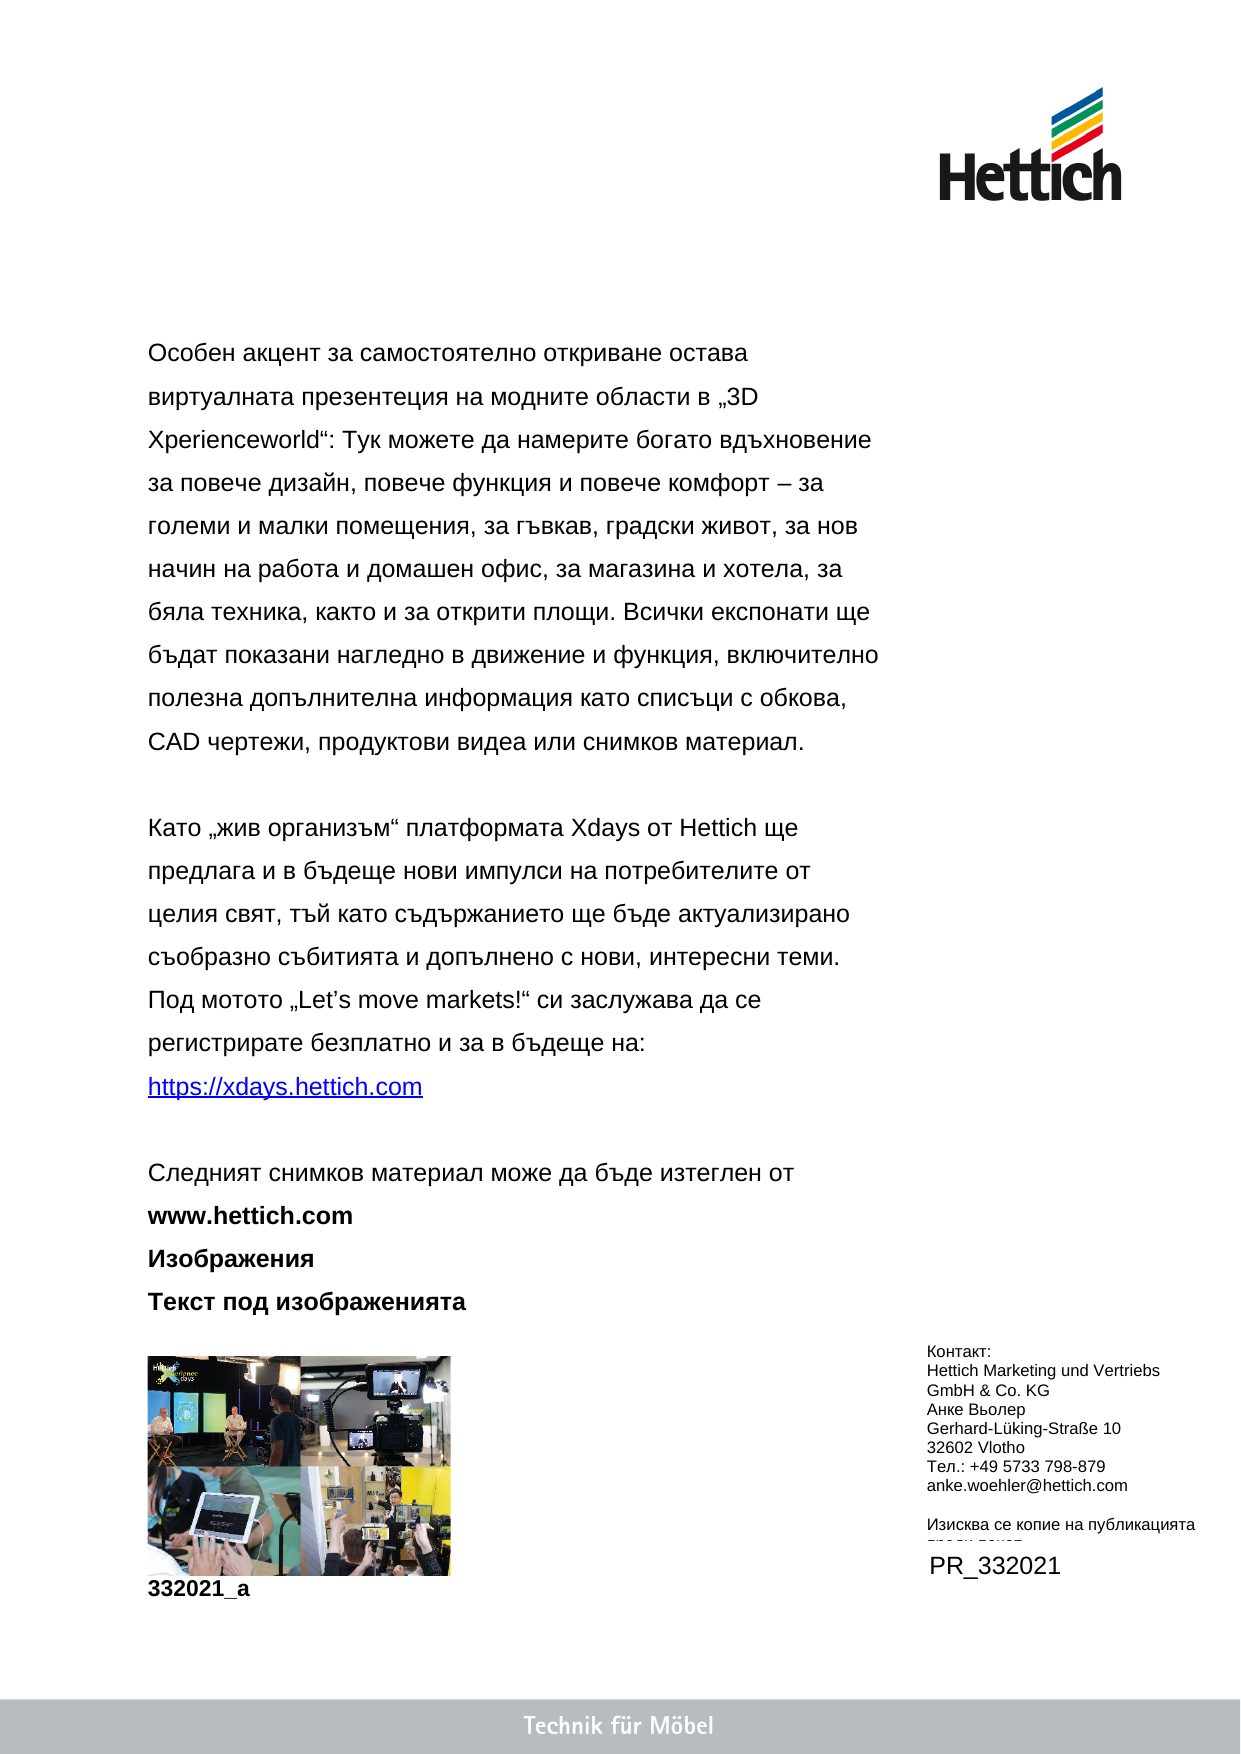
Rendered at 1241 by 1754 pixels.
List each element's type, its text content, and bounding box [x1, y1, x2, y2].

text Текст под изображенията [148, 1287, 886, 1316]
text 332021_a [148, 1575, 886, 1602]
text Изображения [148, 1244, 886, 1273]
text Особен акцент за самостоятелно откриване остава виртуалната презентеция на модните области в „3D Xperienceworld“: Тук можете да намерите богато вдъхновение за повече дизайн, повече функция и повече комфорт – за големи и малки помещения, за гъвкав, градски живот, за нов начин на работа и домашен офис, за магазина и хотела, за бяла техника, както и за открити площи. Всички експонати ще бъдат показани нагледно в движение и функция, включително полезна допълнителна информация като списъци с обкова, CAD чертежи, продуктови видеа или снимков материал. [148, 338, 886, 755]
picture [0, 6, 1241, 263]
text Като „жив организъм“ платформата Xdays от Hettich ще предлага и в бъдеще нови импулси на потребителите от целия свят, тъй като съдържанието ще бъде актуализирано съобразно събитията и допълнено с нови, интересни теми. Под мотото „Let’s move markets!“ си заслужава да се регистрирате безплатно и за в бъдеще на: https://xdays.hettich.com [148, 813, 886, 1100]
picture [147, 1356, 451, 1576]
picture [0, 1636, 1241, 1754]
text Следният снимков материал може да бъде изтеглен от www.hettich.com [148, 1158, 886, 1230]
